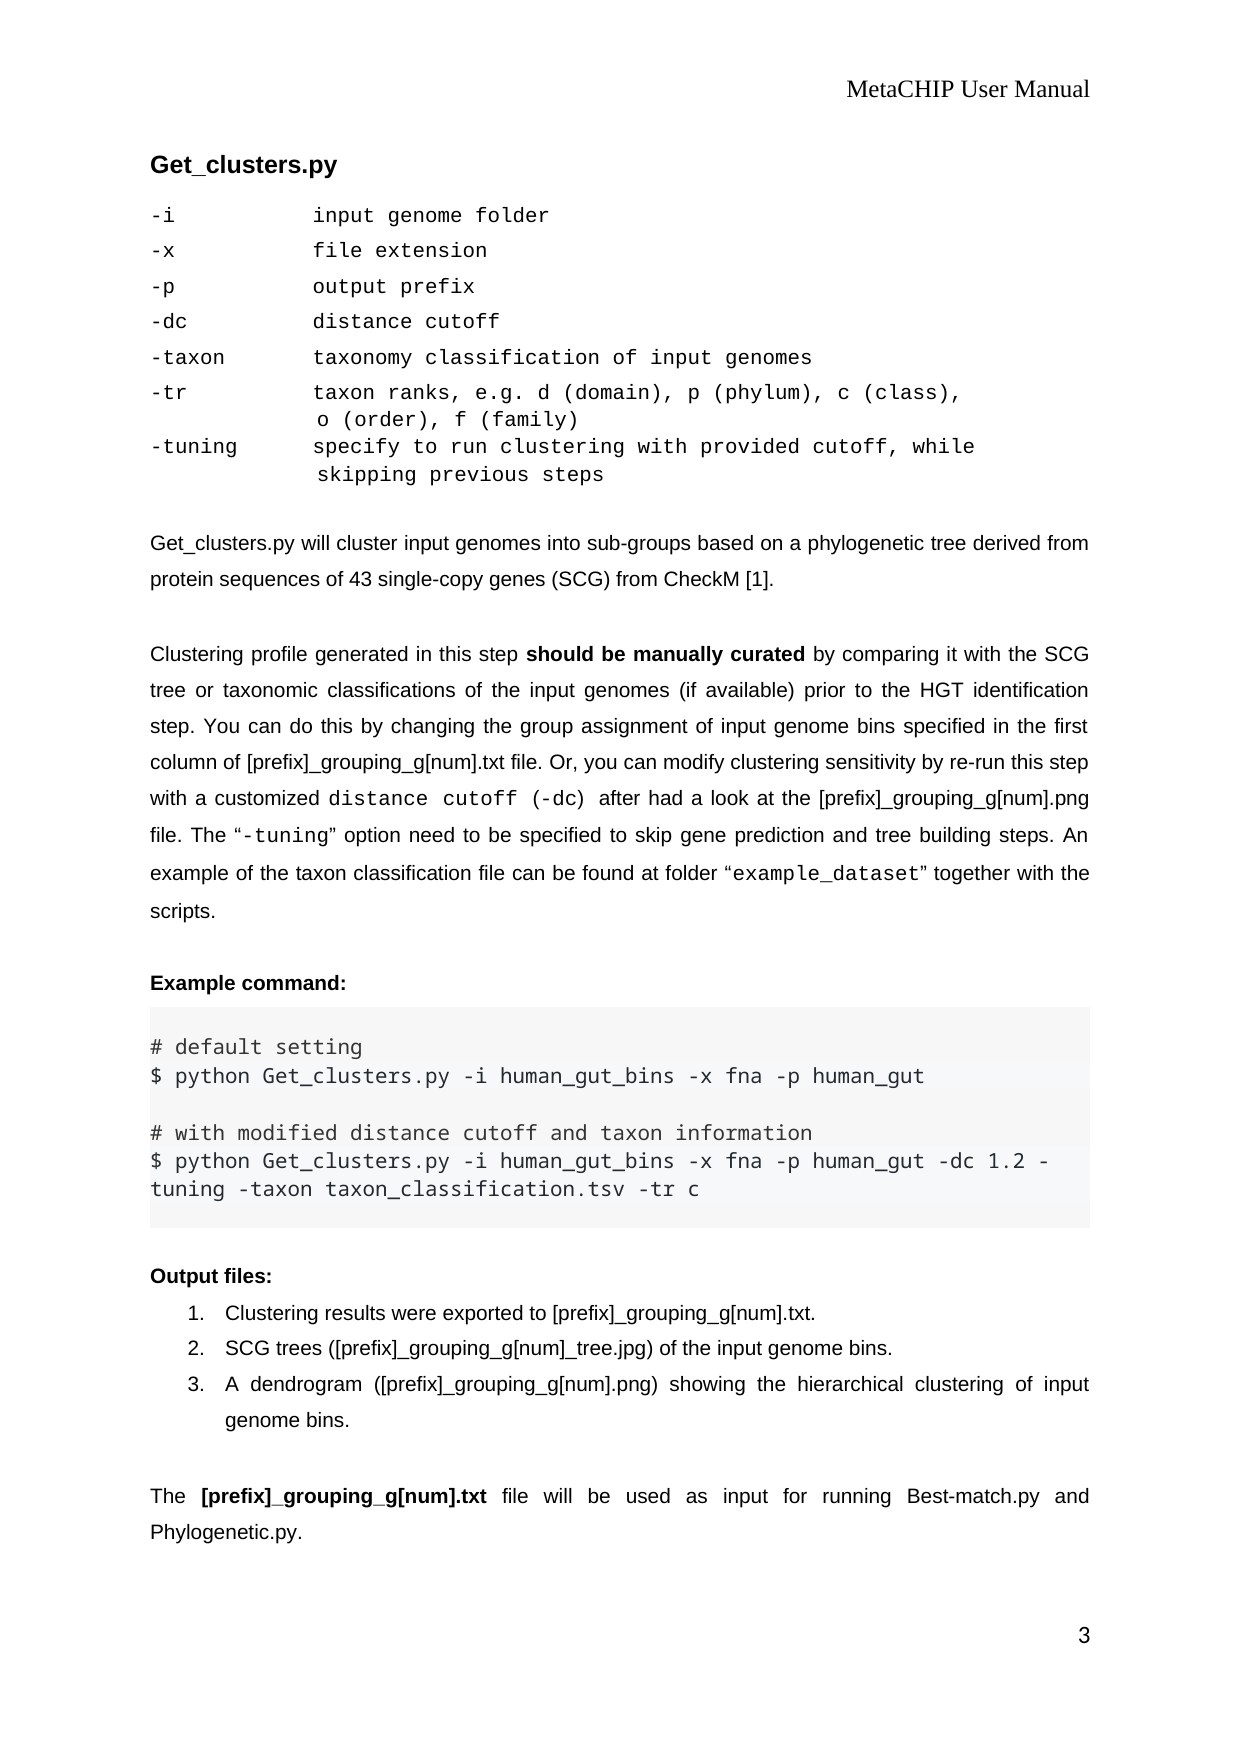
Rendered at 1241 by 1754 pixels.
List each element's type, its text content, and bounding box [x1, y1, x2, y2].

text o (order), f (family) [150, 409, 1090, 433]
text Output files: [150, 1264, 1090, 1288]
text $ python Get_clusters.py -i human_gut_bins -x fna -p human_gut [150, 1061, 1090, 1089]
text -dc distance cutoff [150, 311, 1090, 335]
text -tuning specify to run clustering with provided cutoff, while [150, 437, 1090, 460]
list SCG trees ([prefix]_grouping_g[num]_tree.jpg) of the input genome bins. [187, 1336, 1090, 1360]
list Clustering results were exported to [prefix]_grouping_g[num].txt. [187, 1300, 1090, 1324]
text -i input genome folder [150, 205, 1090, 229]
text Clustering profile generated in this step should be manually curated by comparing it with the SCG tree or taxonomic classifications of the input genomes (if available) prior to the HGT identification step. You can do this by changing the group assignment of input genome bins specified in the first column of [prefix]_grouping_g[num].txt file. Or, you can modify clustering sensitivity by re-run this step with a customized distance cutoff (-dc) after had a look at the [prefix]_grouping_g[num].png file. The “-tuning” option need to be specified to skip gene prediction and tree building steps. An example of the taxon classification file can be found at folder “example_dataset” together with the scripts. [150, 642, 1090, 923]
text -x file extension [150, 241, 1090, 264]
text Get_clusters.py [150, 150, 1090, 179]
text Get_clusters.py will cluster input genomes into sub-groups based on a phylogenetic tree derived from protein sequences of 43 single-copy genes (SCG) from CheckM [1]. [150, 530, 1090, 590]
list A dendrogram ([prefix]_grouping_g[num].png) showing the hierarchical clustering of input genome bins. [187, 1372, 1090, 1432]
text $ python Get_clusters.py -i human_gut_bins -x fna -p human_gut -dc 1.2 -tuning -taxon taxon_classification.tsv -tr c [150, 1146, 1090, 1203]
text The [prefix]_grouping_g[num].txt file will be used as input for running Best-match.py and Phylogenetic.py. [150, 1483, 1090, 1543]
text Example command: [150, 971, 1090, 995]
text skipping previous steps [150, 464, 1090, 487]
text -tr taxon ranks, e.g. d (domain), p (phylum), c (class), [150, 382, 1090, 406]
text # default setting [150, 1032, 1090, 1061]
text -p output prefix [150, 276, 1090, 299]
text # with modified distance cutoff and taxon information [150, 1118, 1090, 1146]
text -taxon taxonomy classification of input genomes [150, 347, 1090, 370]
